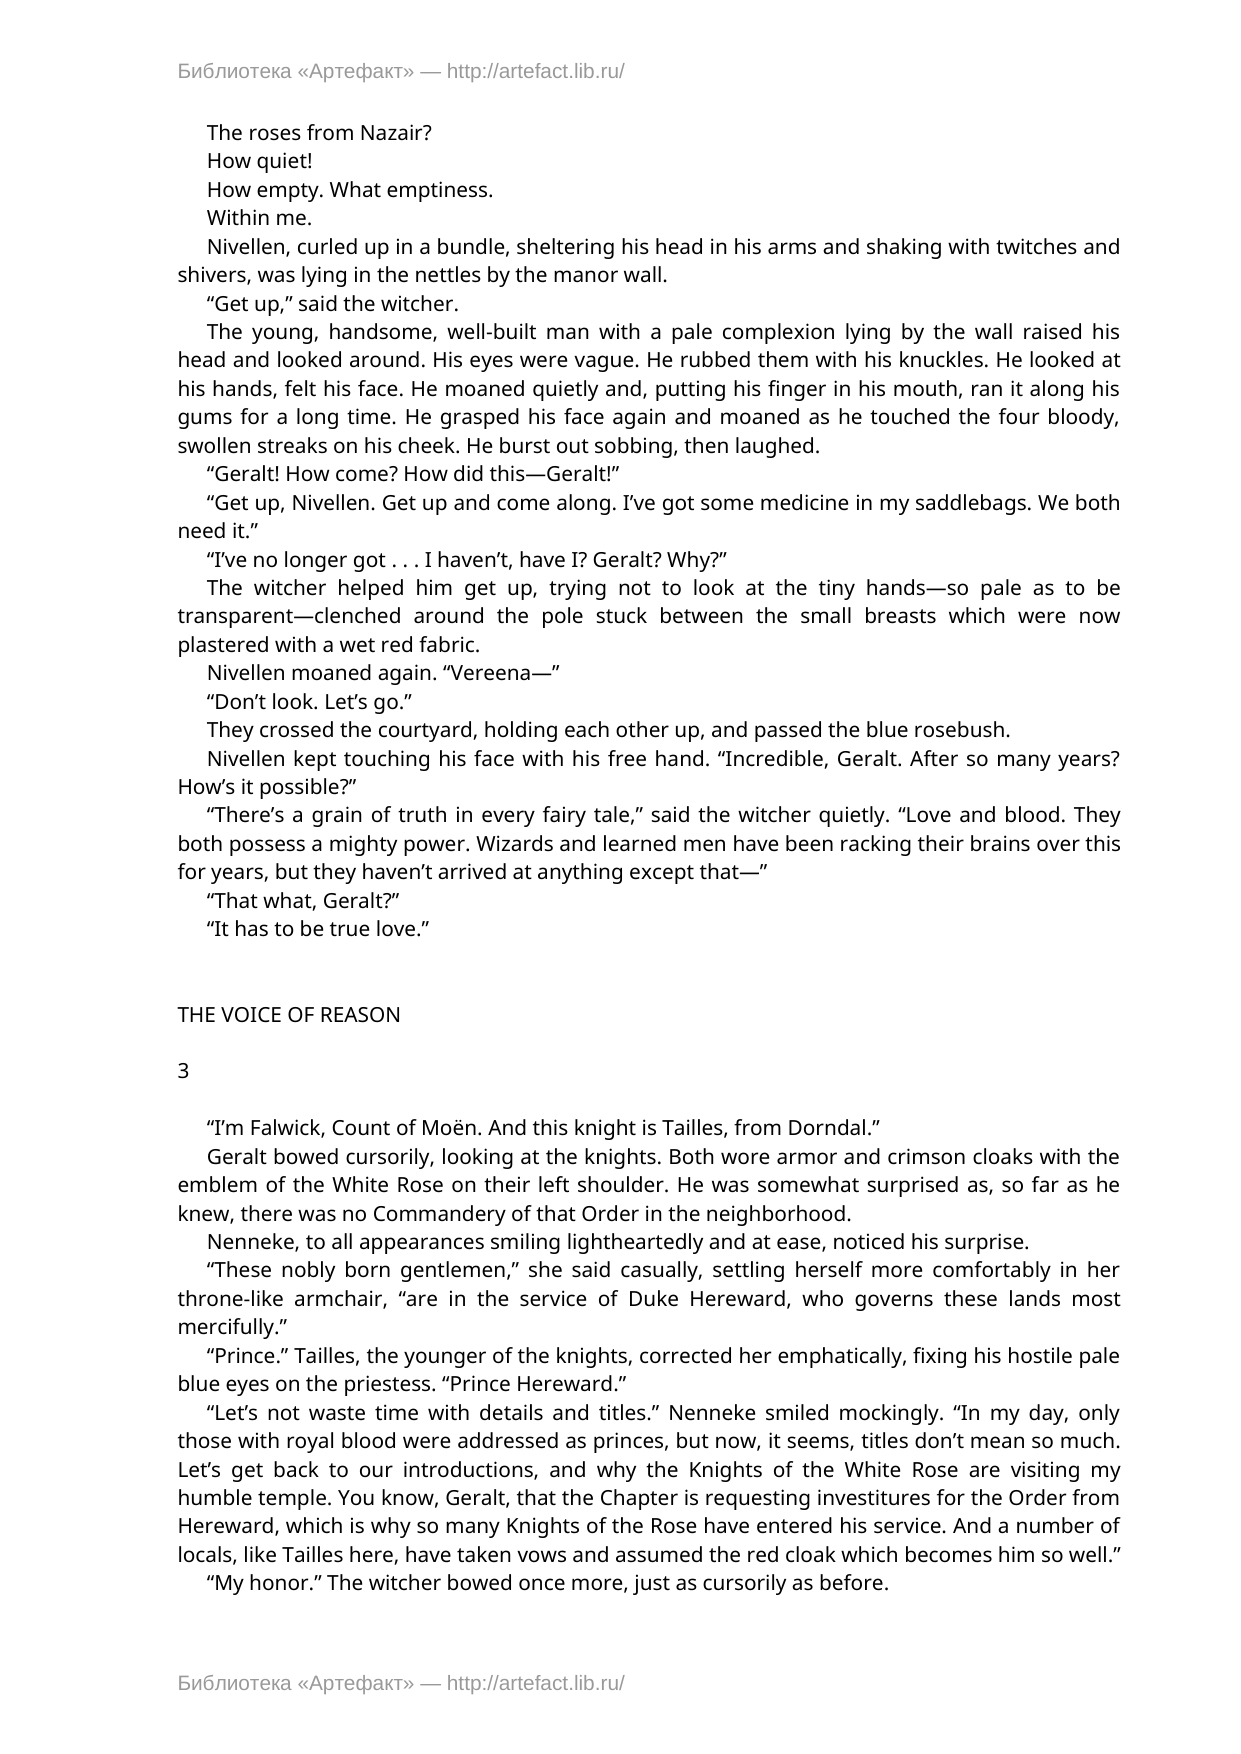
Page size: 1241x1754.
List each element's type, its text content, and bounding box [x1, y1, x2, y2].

text How quiet! [177, 147, 1122, 175]
text THE VOICE OF REASON [177, 1000, 1122, 1028]
text Nivellen moaned again. “Vereena—” [177, 658, 1122, 687]
text “Get up, Nivellen. Get up and come along. I’ve got some medicine in my saddlebags. We both need it.” [177, 488, 1122, 545]
text The young, handsome, well-built man with a pale complexion lying by the wall raised his head and looked around. His eyes were vague. He rubbed them with his knuckles. He looked at his hands, felt his face. He moaned quietly and, putting his finger in his mouth, ran it along his gums for a long time. He grasped his face again and moaned as he touched the four bloody, swollen streaks on his cheek. He burst out sobbing, then laughed. [177, 317, 1122, 459]
text Nivellen kept touching his face with his free hand. “Incredible, Geralt. After so many years? How’s it possible?” [177, 744, 1122, 801]
text “It has to be true love.” [177, 914, 1122, 943]
text They crossed the courtyard, holding each other up, and passed the blue rosebush. [177, 715, 1122, 744]
text “There’s a grain of truth in every fairy tale,” said the witcher quietly. “Love and blood. They both possess a mighty power. Wizards and learned men have been racking their brains over this for years, but they haven’t arrived at anything except that—” [177, 801, 1122, 886]
text “That what, Geralt?” [177, 886, 1122, 914]
text Nenneke, to all appearances smiling lightheartedly and at ease, noticed his surprise. [177, 1227, 1122, 1256]
text Geralt bowed cursorily, looking at the knights. Both wore armor and crimson cloaks with the emblem of the White Rose on their left shoulder. He was somewhat surprised as, so far as he knew, there was no Commandery of that Order in the neighborhood. [177, 1142, 1122, 1227]
text “Prince.” Tailles, the younger of the knights, corrected her emphatically, fixing his hostile pale blue eyes on the priestess. “Prince Hereward.” [177, 1341, 1122, 1398]
text “My honor.” The witcher bowed once more, just as cursorily as before. [177, 1568, 1122, 1597]
text “Let’s not waste time with details and titles.” Nenneke smiled mockingly. “In my day, only those with royal blood were addressed as princes, but now, it seems, titles don’t mean so much. Let’s get back to our introductions, and why the Knights of the White Rose are visiting my humble temple. You know, Geralt, that the Chapter is requesting investitures for the Order from Hereward, which is why so many Knights of the Rose have entered his service. And a number of locals, like Tailles here, have taken vows and assumed the red cloak which becomes him so well.” [177, 1398, 1122, 1568]
text “I’m Falwick, Count of Moën. And this knight is Tailles, from Dorndal.” [177, 1113, 1122, 1142]
text “I’ve no longer got . . . I haven’t, have I? Geralt? Why?” [177, 545, 1122, 573]
text “Get up,” said the witcher. [177, 289, 1122, 317]
text The roses from Nazair? [177, 118, 1122, 147]
text “Don’t look. Let’s go.” [177, 687, 1122, 715]
text 3 [177, 1057, 1122, 1085]
text Within me. [177, 203, 1122, 232]
text Nivellen, curled up in a bundle, sheltering his head in his arms and shaking with twitches and shivers, was lying in the nettles by the manor wall. [177, 232, 1122, 289]
text The witcher helped him get up, trying not to look at the tiny hands—so pale as to be transparent—clenched around the pole stuck between the small breasts which were now plastered with a wet red fabric. [177, 573, 1122, 658]
text “Geralt! How come? How did this—Geralt!” [177, 459, 1122, 488]
text How empty. What emptiness. [177, 175, 1122, 203]
text “These nobly born gentlemen,” she said casually, settling herself more comfortably in her throne-like armchair, “are in the service of Duke Hereward, who governs these lands most mercifully.” [177, 1256, 1122, 1341]
